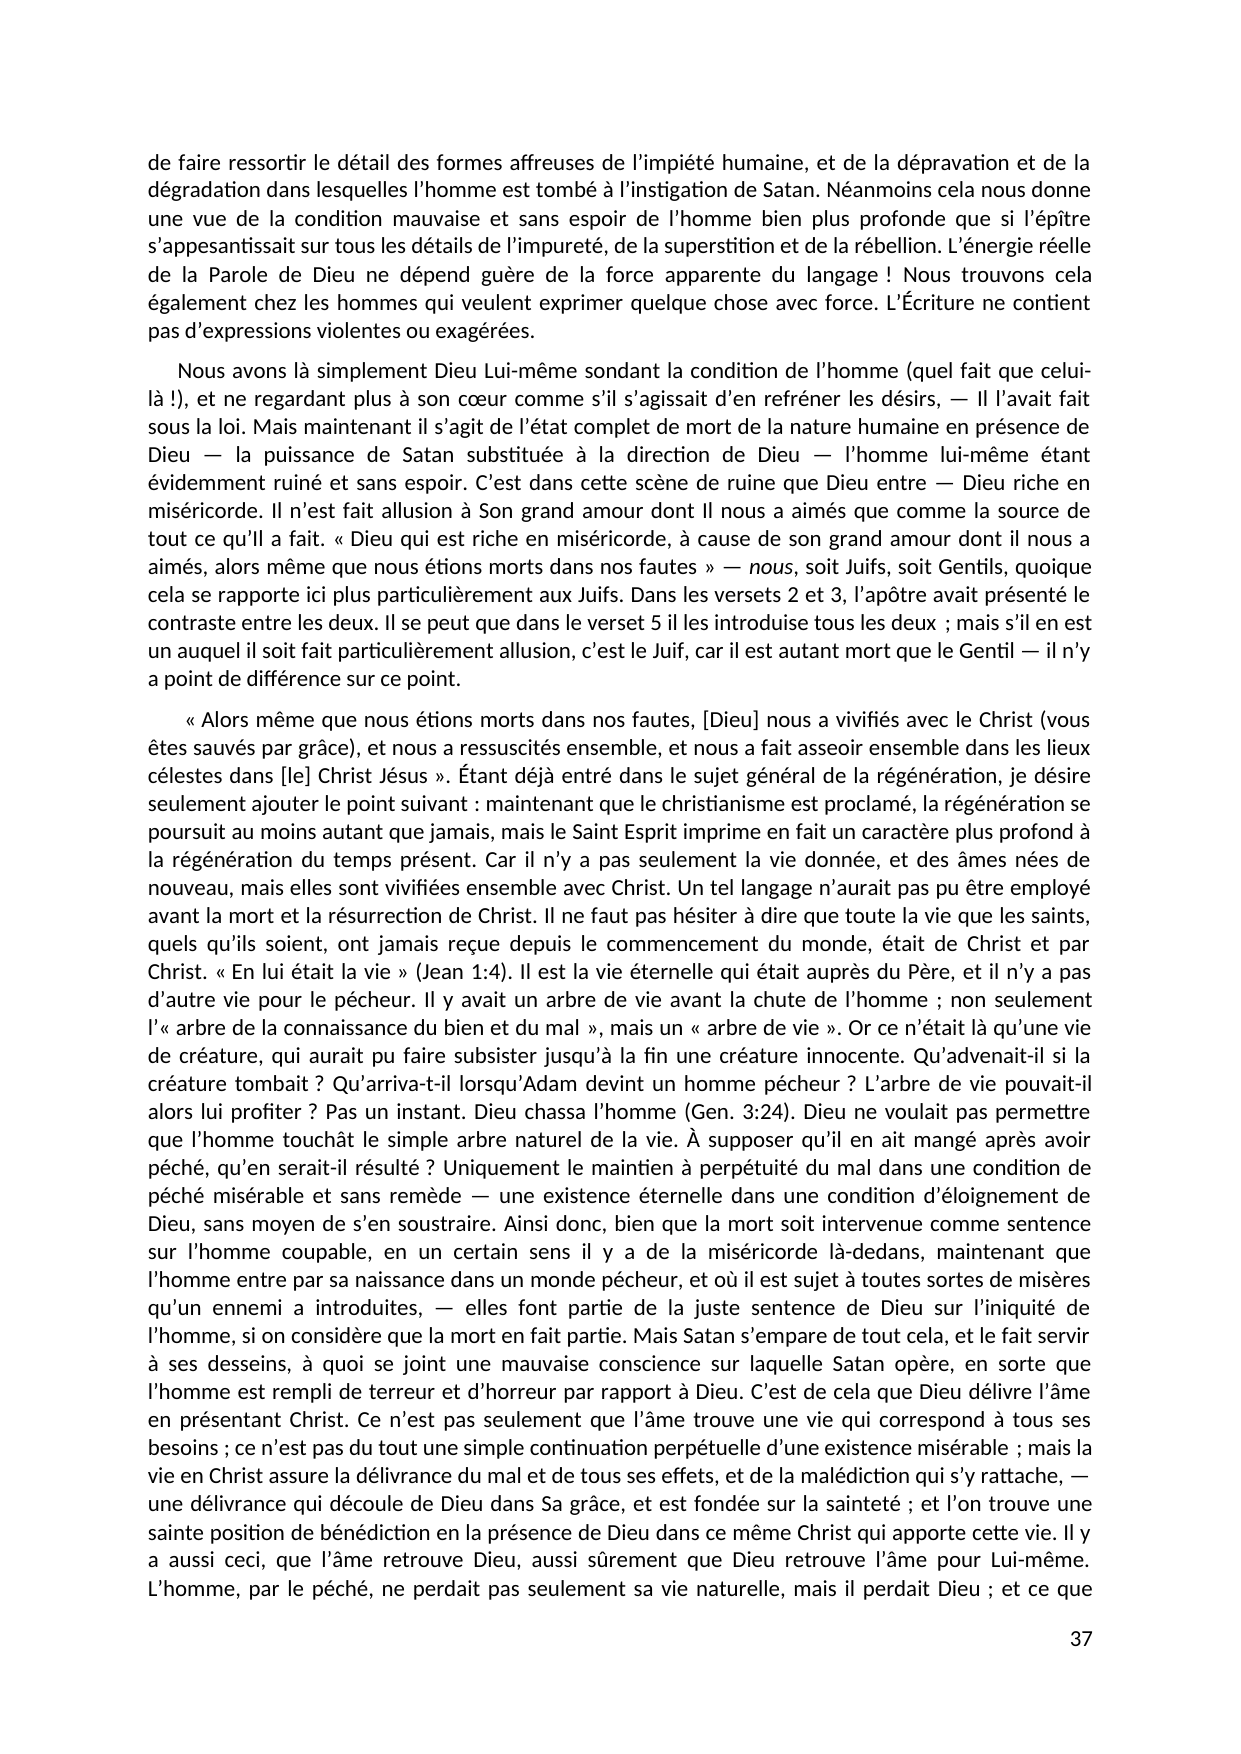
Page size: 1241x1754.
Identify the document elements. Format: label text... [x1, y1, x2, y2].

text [148, 148, 1093, 344]
text Nous avons là simplement Dieu Lui-même sondant la condition de l’homme (quel fait que celui-là !), et ne regardant plus à son cœur comme s’il s’agissait d’en refréner les désirs, — Il l’avait fait sous la loi. Mais maintenant il s’agit de l’état complet de mort de la nature humaine en présence de Dieu — la puissance de Satan substituée à la direction de Dieu — l’homme lui-même étant évidemment ruiné et sans espoir. C’est dans cette scène de ruine que Dieu entre — Dieu riche en miséricorde. Il n’est fait allusion à Son grand amour dont Il nous a aimés que comme la source de tout ce qu’Il a fait. « Dieu qui est riche en miséricorde, à cause de son grand amour dont il nous a aimés, alors même que nous étions morts dans nos fautes » — nous, soit Juifs, soit Gentils, quoique cela se rapporte ici plus particulièrement aux Juifs. Dans les versets 2 et 3, l’apôtre avait présenté le contraste entre les deux. Il se peut que dans le verset 5 il les introduise tous les deux ; mais s’il en est un auquel il soit fait particulièrement allusion, c’est le Juif, car il est autant mort que le Gentil — il n’y a point de différence sur ce point. [148, 356, 1093, 692]
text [148, 705, 1093, 1602]
